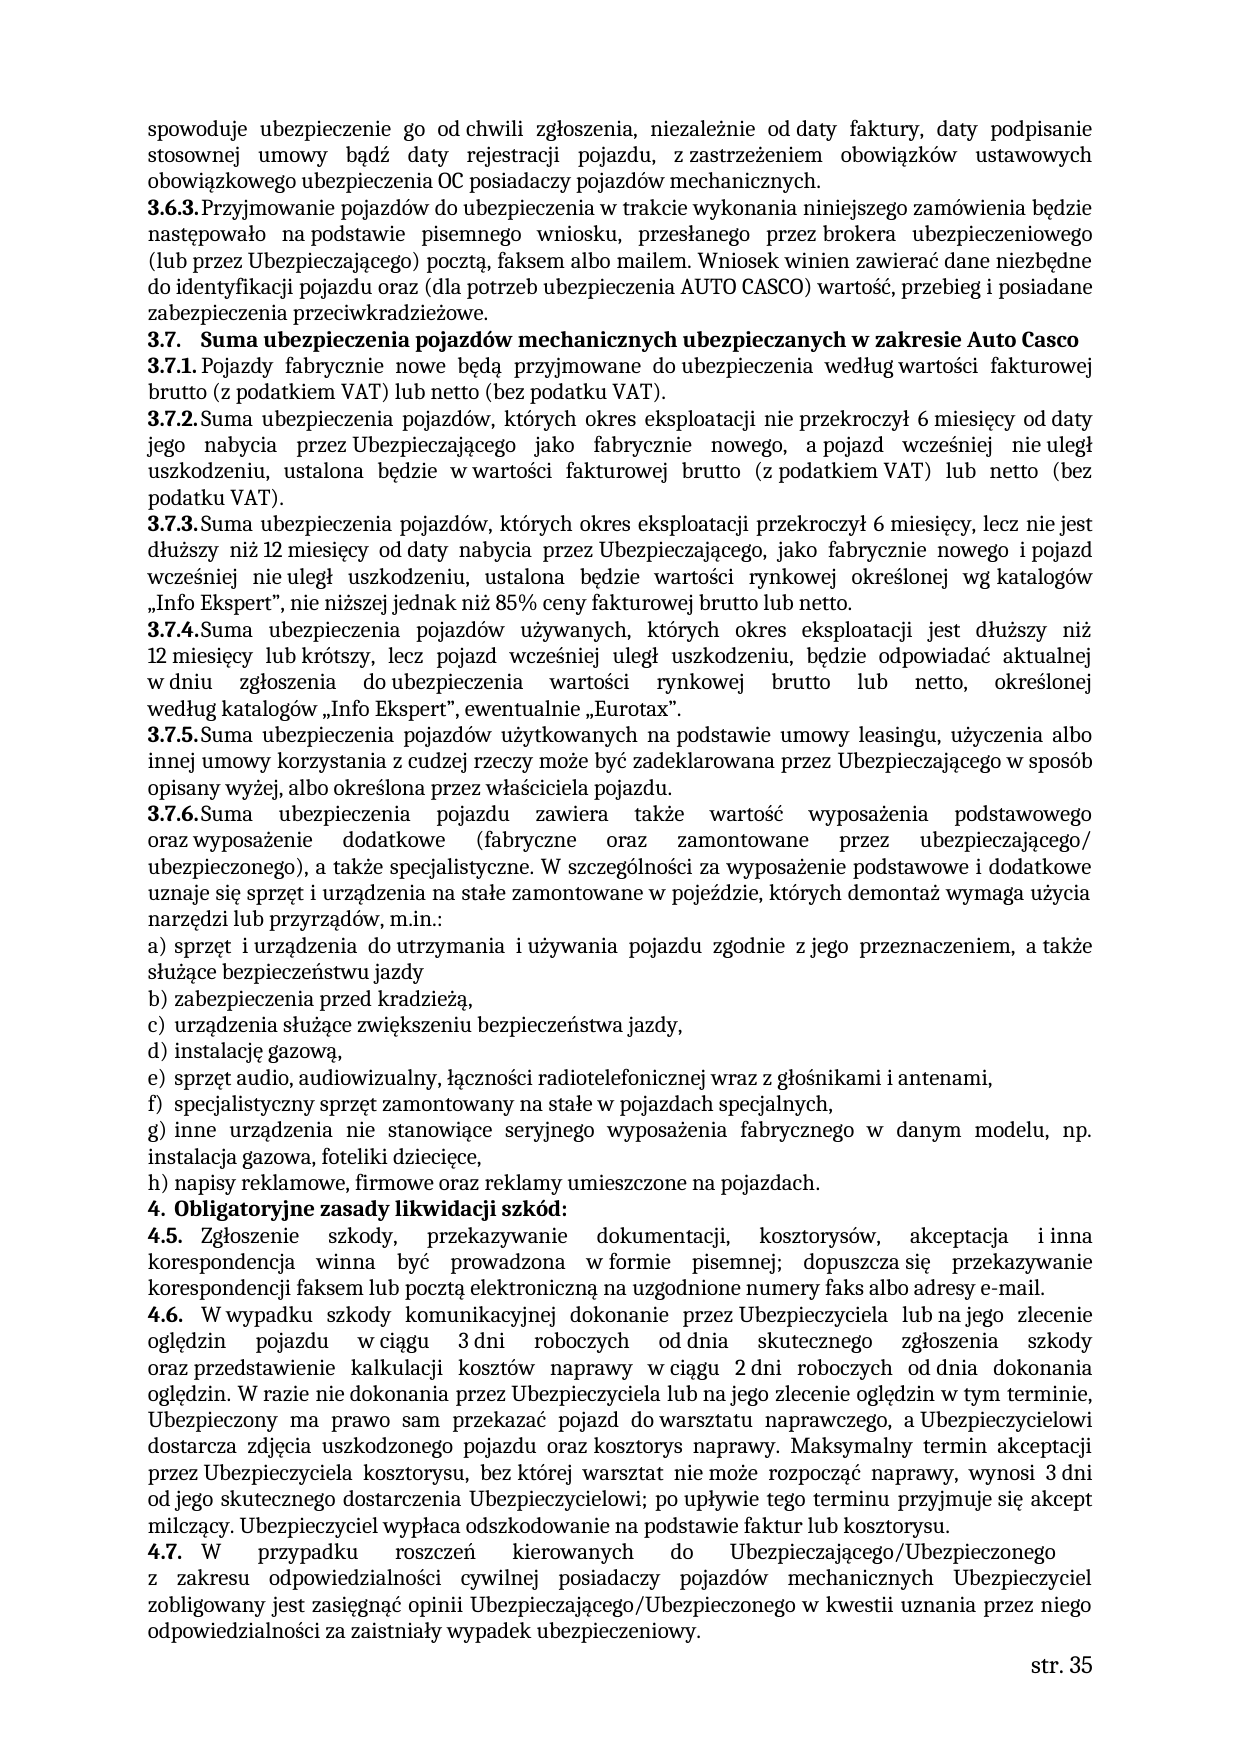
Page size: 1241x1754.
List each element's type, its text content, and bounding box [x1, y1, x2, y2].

list inne urządzenia nie stanowiące seryjnego wyposażenia fabrycznego w danym modelu, np. instalacja gazowa, foteliki dziecięce, [148, 1117, 1093, 1170]
list W przypadku roszczeń kierowanych do Ubezpieczającego/Ubezpieczonego z zakresu odpowiedzialności cywilnej posiadaczy pojazdów mechanicznych Ubezpieczyciel zobligowany jest zasięgnąć opinii Ubezpieczającego/Ubezpieczonego w kwestii uznania przez niego odpowiedzialności za zaistniały wypadek ubezpieczeniowy. [148, 1539, 1093, 1644]
list Suma ubezpieczenia pojazdu zawiera także wartość wyposażenia podstawowego oraz wyposażenie dodatkowe (fabryczne oraz zamontowane przez ubezpieczającego/ ubezpieczonego), a także specjalistyczne. W szczególności za wyposażenie podstawowe i dodatkowe uznaje się sprzęt i urządzenia na stałe zamontowane w pojeździe, których demontaż wymaga użycia narzędzi lub przyrządów, m.in.: [148, 801, 1093, 933]
list Suma ubezpieczenia pojazdów mechanicznych ubezpieczanych w zakresie Auto Casco [148, 326, 1093, 353]
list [148, 116, 1093, 195]
list Obligatoryjne zasady likwidacji szkód: [148, 1196, 1093, 1222]
list Suma ubezpieczenia pojazdów, których okres eksploatacji nie przekroczył 6 miesięcy od daty jego nabycia przez Ubezpieczającego jako fabrycznie nowego, a pojazd wcześniej nie uległ uszkodzeniu, ustalona będzie w wartości fakturowej brutto (z podatkiem VAT) lub netto (bez podatku VAT). [148, 406, 1093, 511]
list W wypadku szkody komunikacyjnej dokonanie przez Ubezpieczyciela lub na jego zlecenie oględzin pojazdu w ciągu 3 dni roboczych od dnia skutecznego zgłoszenia szkody oraz przedstawienie kalkulacji kosztów naprawy w ciągu 2 dni roboczych od dnia dokonania oględzin. W razie nie dokonania przez Ubezpieczyciela lub na jego zlecenie oględzin w tym terminie, Ubezpieczony ma prawo sam przekazać pojazd do warsztatu naprawczego, a Ubezpieczycielowi dostarcza zdjęcia uszkodzonego pojazdu oraz kosztorys naprawy. Maksymalny termin akceptacji przez Ubezpieczyciela kosztorysu, bez której warsztat nie może rozpocząć naprawy, wynosi 3 dni od jego skutecznego dostarczenia Ubezpieczycielowi; po upływie tego terminu przyjmuje się akcept milczący. Ubezpieczyciel wypłaca odszkodowanie na podstawie faktur lub kosztorysu. [148, 1302, 1093, 1539]
list specjalistyczny sprzęt zamontowany na stałe w pojazdach specjalnych, [148, 1091, 1093, 1117]
list sprzęt audio, audiowizualny, łączności radiotelefonicznej wraz z głośnikami i antenami, [148, 1064, 1093, 1091]
list zabezpieczenia przed kradzieżą, [148, 985, 1093, 1012]
list Przyjmowanie pojazdów do ubezpieczenia w trakcie wykonania niniejszego zamówienia będzie następowało na podstawie pisemnego wniosku, przesłanego przez brokera ubezpieczeniowego (lub przez Ubezpieczającego) pocztą, faksem albo mailem. Wniosek winien zawierać dane niezbędne do identyfikacji pojazdu oraz (dla potrzeb ubezpieczenia AUTO CASCO) wartość, przebieg i posiadane zabezpieczenia przeciwkradzieżowe. [148, 195, 1093, 326]
list sprzęt i urządzenia do utrzymania i używania pojazdu zgodnie z jego przeznaczeniem, a także służące bezpieczeństwu jazdy [148, 933, 1093, 985]
list Suma ubezpieczenia pojazdów używanych, których okres eksploatacji jest dłuższy niż 12 miesięcy lub krótszy, lecz pojazd wcześniej uległ uszkodzeniu, będzie odpowiadać aktualnej w dniu zgłoszenia do ubezpieczenia wartości rynkowej brutto lub netto, określonej według katalogów „Info Ekspert”, ewentualnie „Eurotax”. [148, 616, 1093, 722]
list Pojazdy fabrycznie nowe będą przyjmowane do ubezpieczenia według wartości fakturowej brutto (z podatkiem VAT) lub netto (bez podatku VAT). [148, 353, 1093, 406]
list napisy reklamowe, firmowe oraz reklamy umieszczone na pojazdach. [148, 1170, 1093, 1196]
list Suma ubezpieczenia pojazdów, których okres eksploatacji przekroczył 6 miesięcy, lecz nie jest dłuższy niż 12 miesięcy od daty nabycia przez Ubezpieczającego, jako fabrycznie nowego i pojazd wcześniej nie uległ uszkodzeniu, ustalona będzie wartości rynkowej określonej wg katalogów „Info Ekspert”, nie niższej jednak niż 85% ceny fakturowej brutto lub netto. [148, 511, 1093, 616]
list urządzenia służące zwiększeniu bezpieczeństwa jazdy, [148, 1012, 1093, 1038]
list Suma ubezpieczenia pojazdów użytkowanych na podstawie umowy leasingu, użyczenia albo innej umowy korzystania z cudzej rzeczy może być zadeklarowana przez Ubezpieczającego w sposób opisany wyżej, albo określona przez właściciela pojazdu. [148, 722, 1093, 801]
list Zgłoszenie szkody, przekazywanie dokumentacji, kosztorysów, akceptacja i inna korespondencja winna być prowadzona w formie pisemnej; dopuszcza się przekazywanie korespondencji faksem lub pocztą elektroniczną na uzgodnione numery faks albo adresy e-mail. [148, 1222, 1093, 1302]
list instalację gazową, [148, 1038, 1093, 1064]
